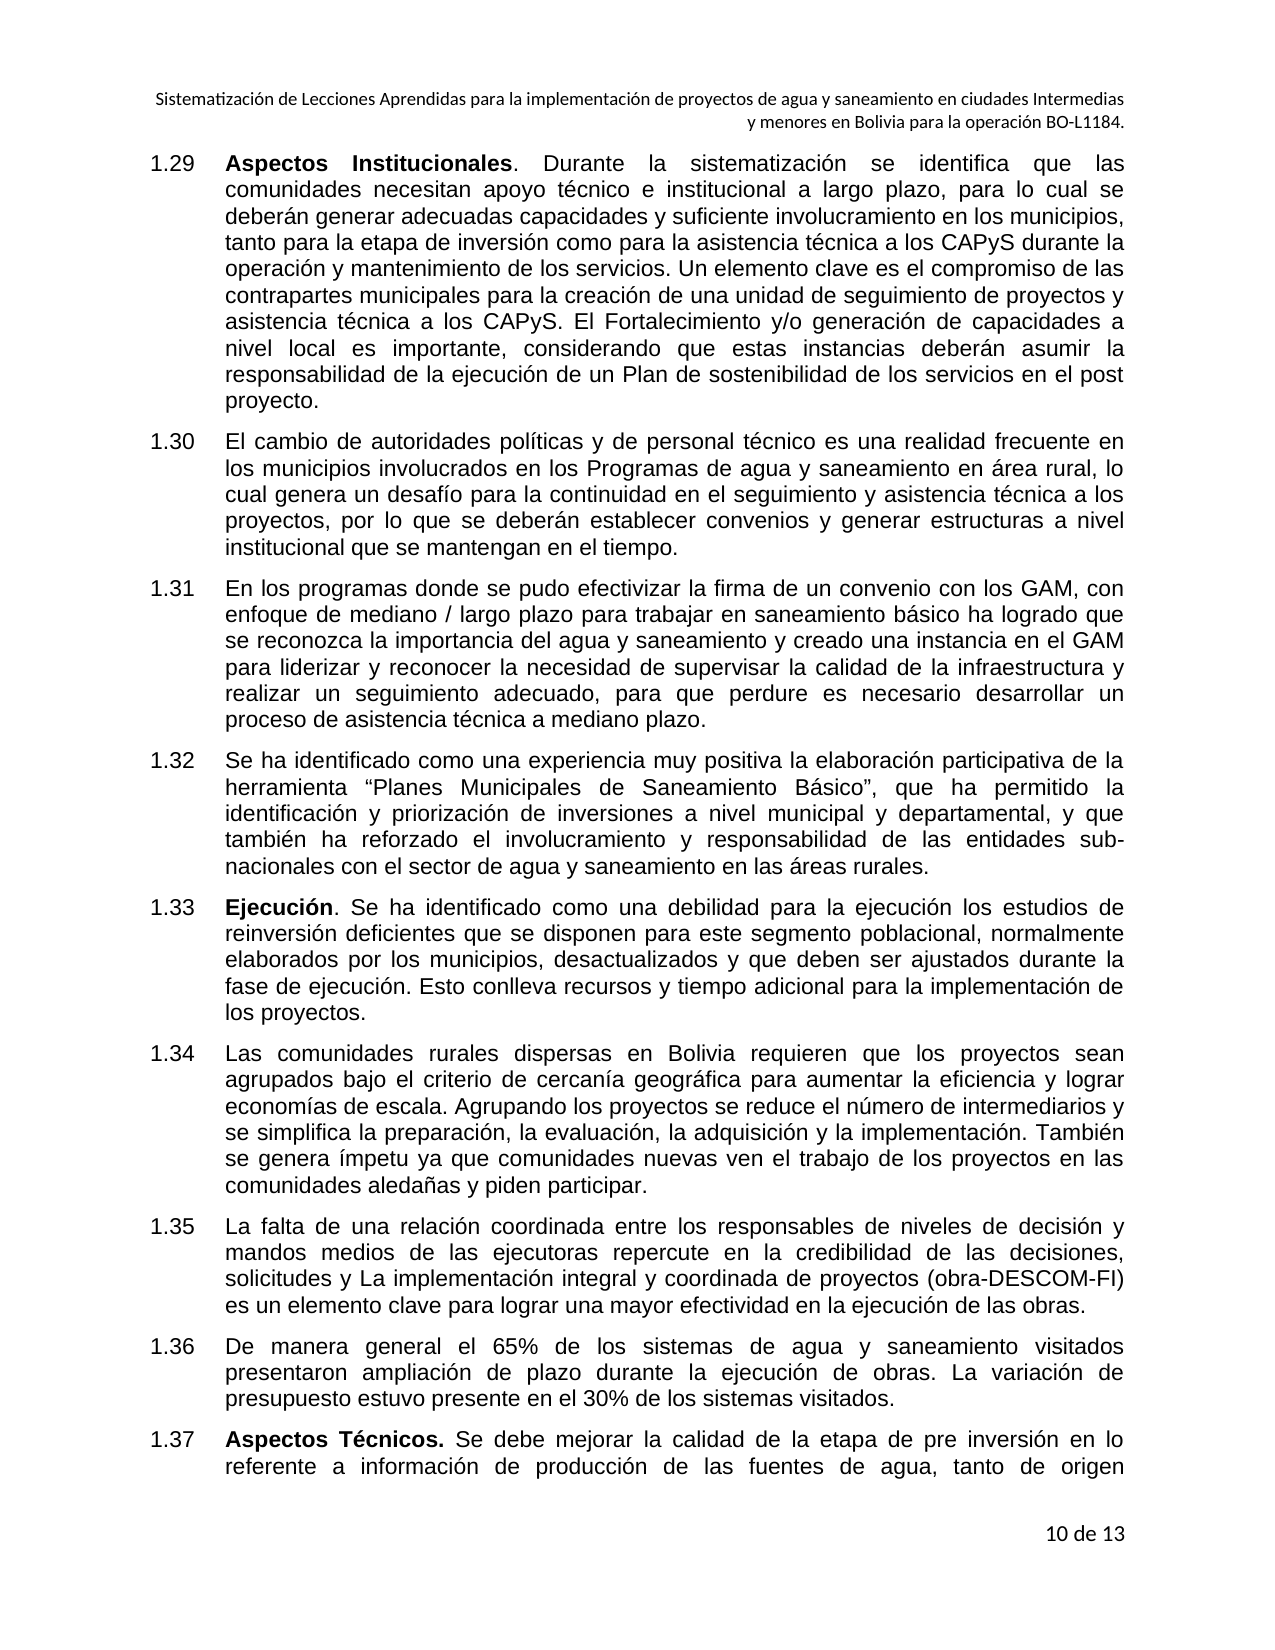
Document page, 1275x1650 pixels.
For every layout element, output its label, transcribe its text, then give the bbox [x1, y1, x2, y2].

list El cambio de autoridades políticas y de personal técnico es una realidad frecuente en los municipios involucrados en los Programas de agua y saneamiento en área rural, lo cual genera un desafío para la continuidad en el seguimiento y asistencia técnica a los proyectos, por lo que se deberán establecer convenios y generar estructuras a nivel institucional que se mantengan en el tiempo. [150, 428, 1125, 560]
list Las comunidades rurales dispersas en Bolivia requieren que los proyectos sean agrupados bajo el criterio de cercanía geográfica para aumentar la eficiencia y lograr economías de escala. Agrupando los proyectos se reduce el número de intermediarios y se simplifica la preparación, la evaluación, la adquisición y la implementación. También se genera ímpetu ya que comunidades nuevas ven el trabajo de los proyectos en las comunidades aledañas y piden participar. [150, 1040, 1125, 1198]
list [150, 1426, 1125, 1479]
list Aspectos Institucionales. Durante la sistematización se identifica que las comunidades necesitan apoyo técnico e institucional a largo plazo, para lo cual se deberán generar adecuadas capacidades y suficiente involucramiento en los municipios, tanto para la etapa de inversión como para la asistencia técnica a los CAPyS durante la operación y mantenimiento de los servicios. Un elemento clave es el compromiso de las contrapartes municipales para la creación de una unidad de seguimiento de proyectos y asistencia técnica a los CAPyS. El Fortalecimiento y/o generación de capacidades a nivel local es importante, considerando que estas instancias deberán asumir la responsabilidad de la ejecución de un Plan de sostenibilidad de los servicios en el post proyecto. [150, 150, 1125, 413]
list De manera general el 65% de los sistemas de agua y saneamiento visitados presentaron ampliación de plazo durante la ejecución de obras. La variación de presupuesto estuvo presente en el 30% de los sistemas visitados. [150, 1333, 1125, 1412]
list Ejecución. Se ha identificado como una debilidad para la ejecución los estudios de reinversión deficientes que se disponen para este segmento poblacional, normalmente elaborados por los municipios, desactualizados y que deben ser ajustados durante la fase de ejecución. Esto conlleva recursos y tiempo adicional para la implementación de los proyectos. [150, 893, 1125, 1025]
list Se ha identificado como una experiencia muy positiva la elaboración participativa de la herramienta “Planes Municipales de Saneamiento Básico”, que ha permitido la identificación y priorización de inversiones a nivel municipal y departamental, y que también ha reforzado el involucramiento y responsabilidad de las entidades sub-nacionales con el sector de agua y saneamiento en las áreas rurales. [150, 747, 1125, 879]
list En los programas donde se pudo efectivizar la firma de un convenio con los GAM, con enfoque de mediano / largo plazo para trabajar en saneamiento básico ha logrado que se reconozca la importancia del agua y saneamiento y creado una instancia en el GAM para liderizar y reconocer la necesidad de supervisar la calidad de la infraestructura y realizar un seguimiento adecuado, para que perdure es necesario desarrollar un proceso de asistencia técnica a mediano plazo. [150, 574, 1125, 733]
list La falta de una relación coordinada entre los responsables de niveles de decisión y mandos medios de las ejecutoras repercute en la credibilidad de las decisiones, solicitudes y La implementación integral y coordinada de proyectos (obra-DESCOM-FI) es un elemento clave para lograr una mayor efectividad en la ejecución de las obras. [150, 1213, 1125, 1318]
